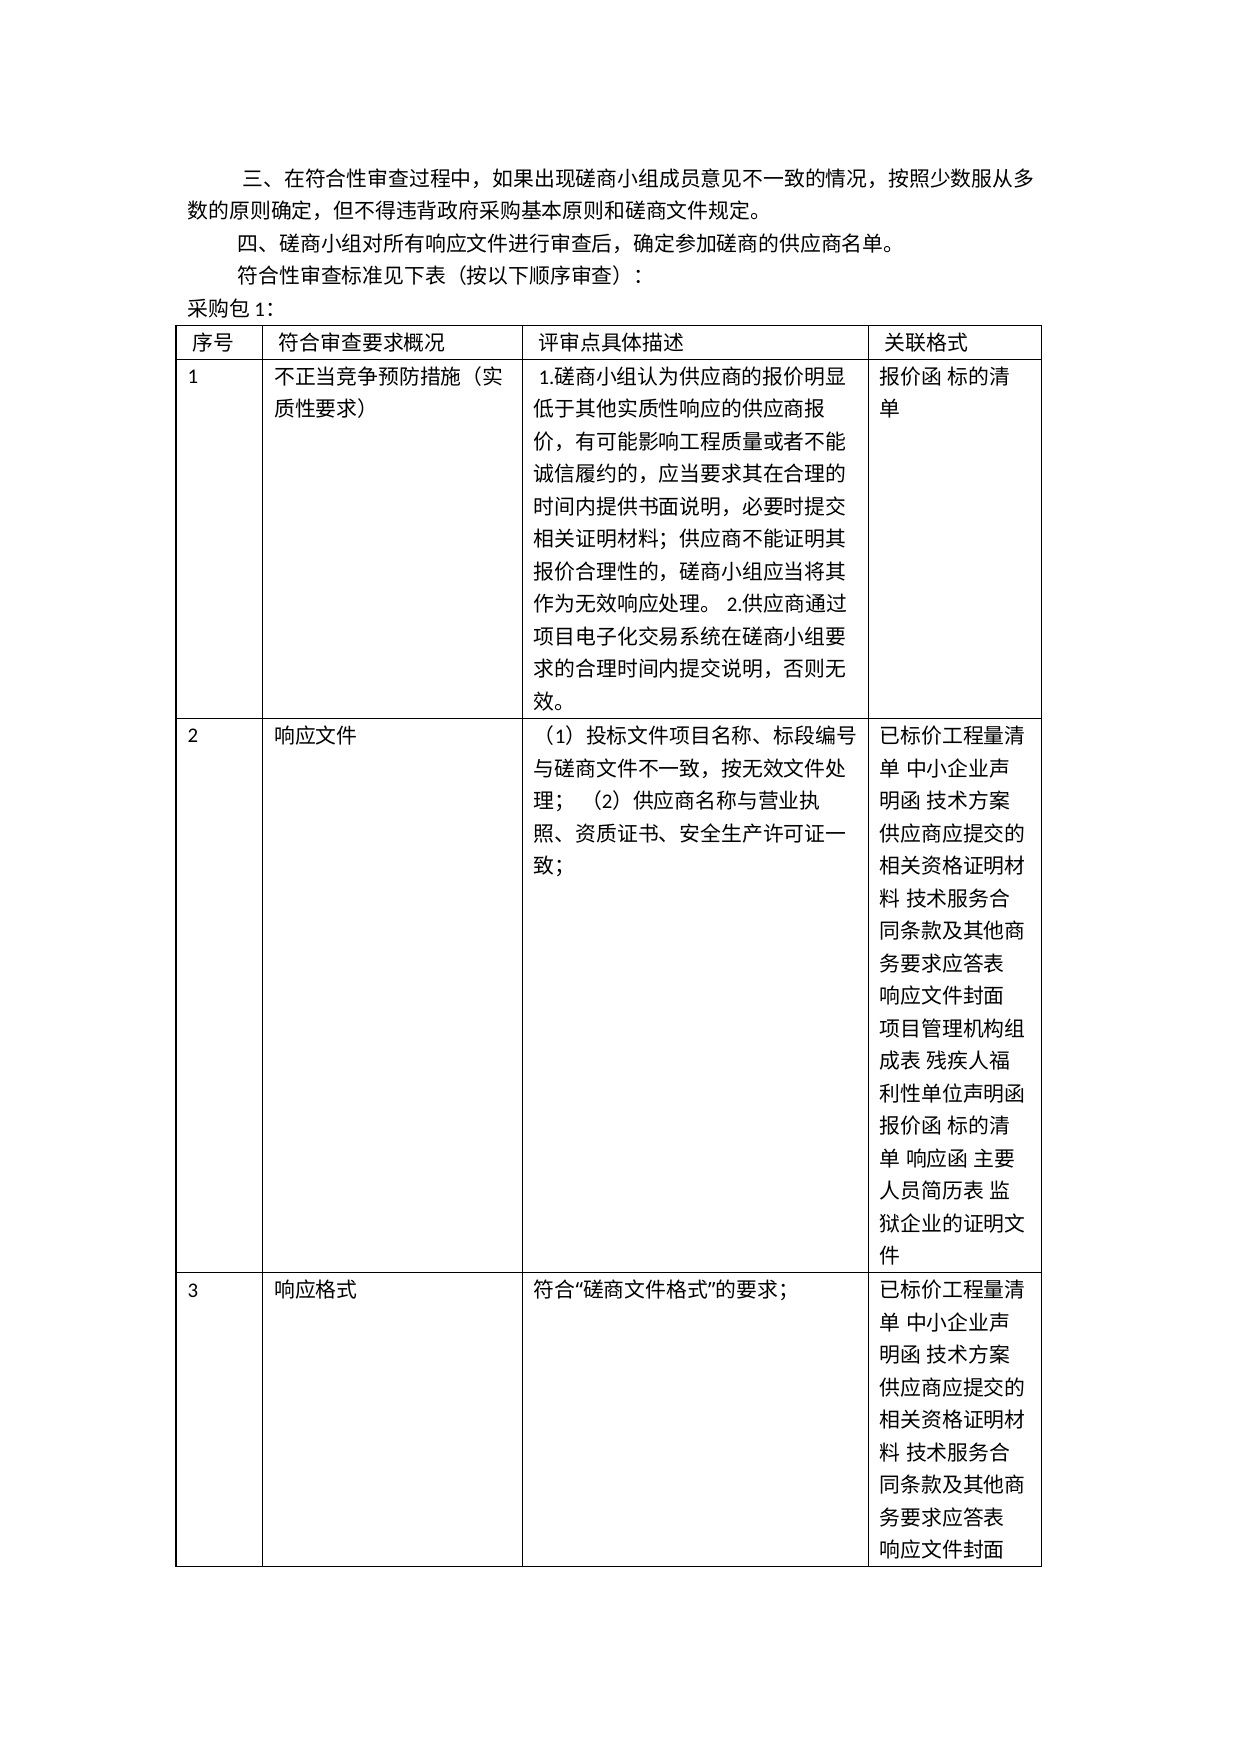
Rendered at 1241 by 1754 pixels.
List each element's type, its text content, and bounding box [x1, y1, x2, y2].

table_cell 2 [177, 719, 262, 1272]
text 符合性审查标准见下表（按以下顺序审查）： [187, 259, 1053, 292]
table_cell 响应文件 [263, 719, 522, 1272]
table_header 关联格式 [869, 326, 1041, 358]
table_cell （1）投标文件项目名称、标段编号与磋商文件不一致，按无效文件处理； （2）供应商名称与营业执照、资质证书、安全生产许可证一致； [523, 719, 868, 1272]
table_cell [869, 1273, 1041, 1566]
table_cell 3 [177, 1273, 262, 1566]
table_cell 1.磋商小组认为供应商的报价明显低于其他实质性响应的供应商报价，有可能影响工程质量或者不能诚信履约的，应当要求其在合理的时间内提供书面说明，必要时提交相关证明材料；供应商不能证明其报价合理性的，磋商小组应当将其作为无效响应处理。 2.供应商通过项目电子化交易系统在磋商小组要求的合理时间内提交说明，否则无效。 [523, 360, 868, 718]
table_header 序号 [177, 326, 262, 358]
text 四、磋商小组对所有响应文件进行审查后，确定参加磋商的供应商名单。 [187, 227, 1053, 259]
table_header 评审点具体描述 [523, 326, 868, 358]
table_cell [869, 719, 1041, 1272]
table_header 符合审查要求概况 [263, 326, 522, 358]
table_cell 符合“磋商文件格式”的要求； [523, 1273, 868, 1566]
text 三、在符合性审查过程中，如果出现磋商小组成员意见不一致的情况，按照少数服从多数的原则确定，但不得违背政府采购基本原则和磋商文件规定。 [187, 162, 1053, 227]
table_cell 报价函 标的清单 [869, 360, 1041, 718]
table_cell 响应格式 [263, 1273, 522, 1566]
text 采购包1： [187, 292, 1053, 324]
table_cell 1 [177, 360, 262, 718]
table_cell 不正当竞争预防措施（实质性要求） [263, 360, 522, 718]
